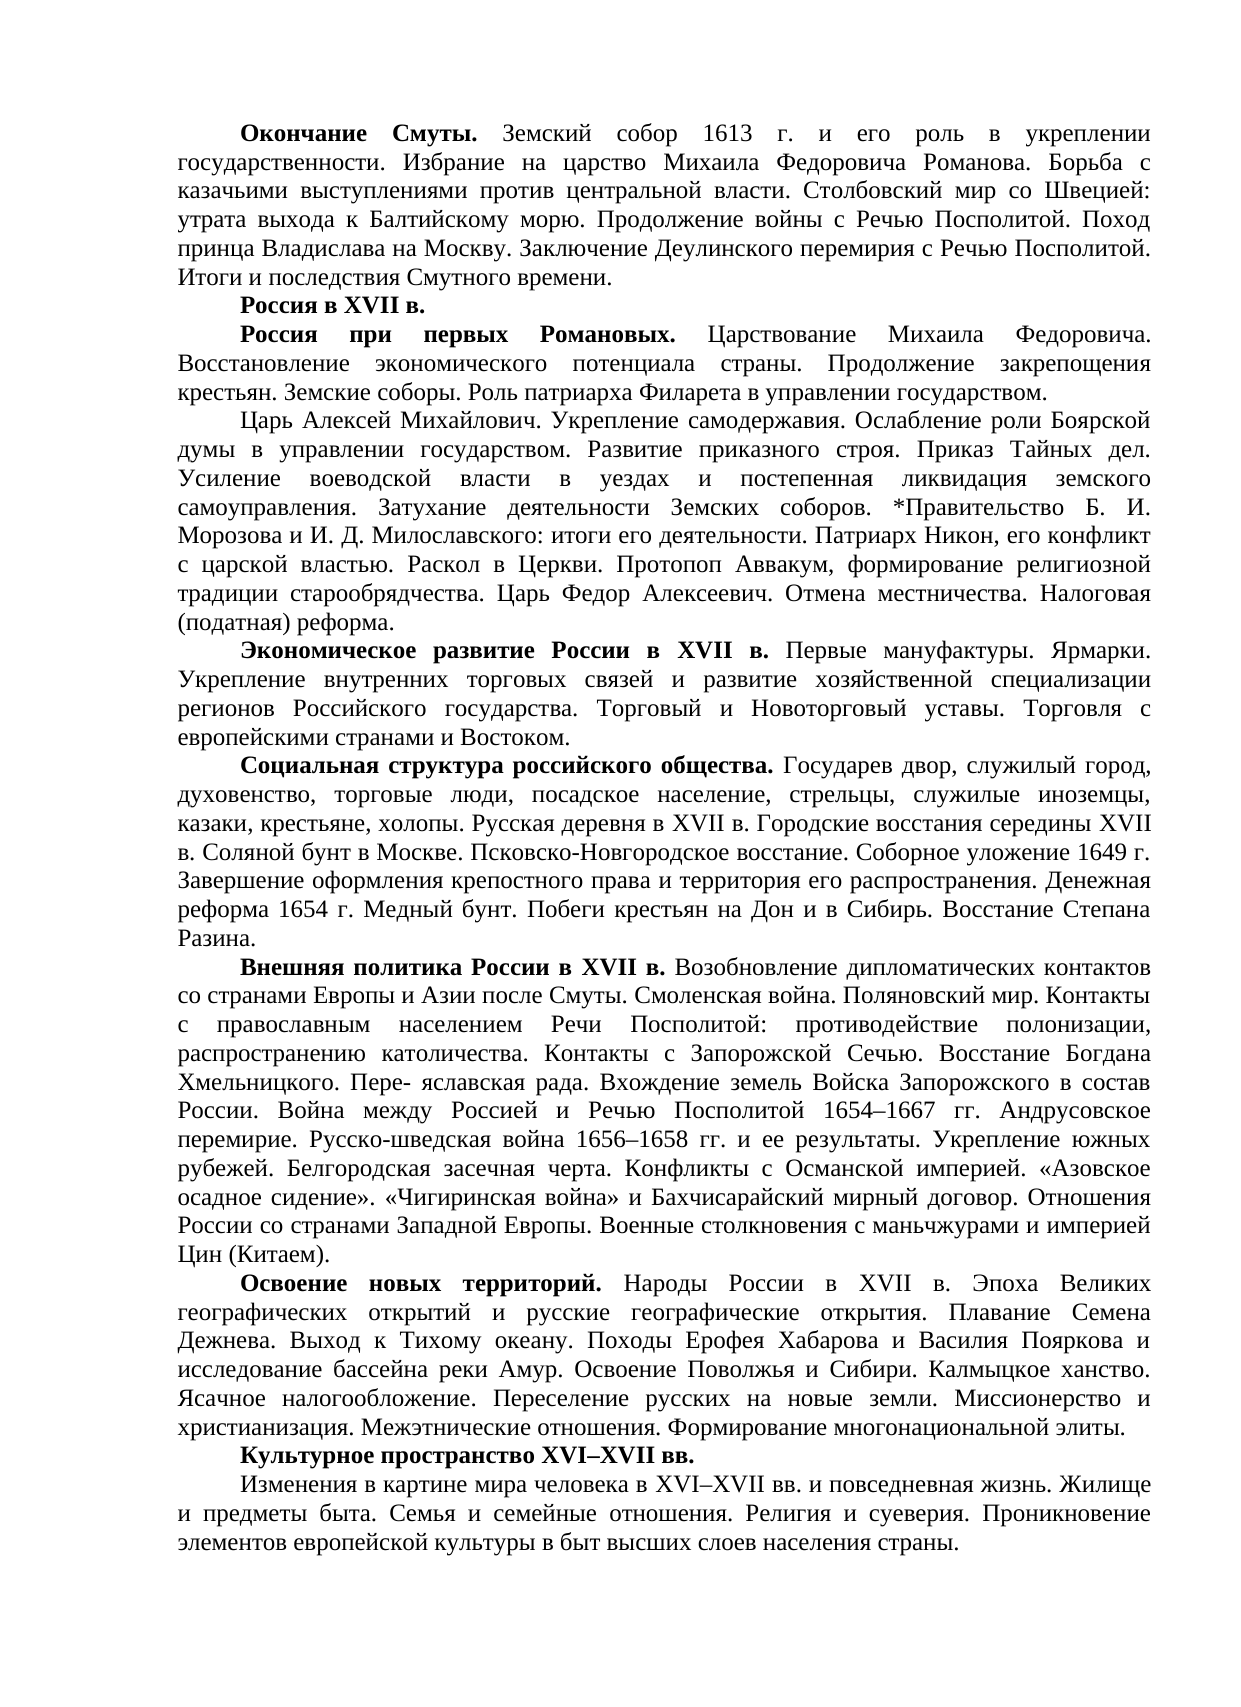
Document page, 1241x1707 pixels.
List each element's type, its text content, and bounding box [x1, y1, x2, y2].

text Внешняя политика России в XVII в. Возобновление дипломатических контактов со странами Европы и Азии после Смуты. Смоленская война. Поляновский мир. Контакты с православным населением Речи Посполитой: противодействие полонизации, распространению католичества. Контакты с Запорожской Сечью. Восстание Богдана Хмельницкого. Пере- яславская рада. Вхождение земель Войска Запорожского в состав России. Война между Россией и Речью Посполитой 1654–1667 гг. Андрусовское перемирие. Русско-шведская война 1656–1658 гг. и ее результаты. Укрепление южных рубежей. Белгородская засечная черта. Конфликты с Османской империей. «Азовское осадное сидение». «Чигиринская война» и Бахчисарайский мирный договор. Отношения России со странами Западной Европы. Военные столкновения с маньчжурами и империей Цин (Китаем). [177, 952, 1152, 1268]
text Царь Алексей Михайлович. Укрепление самодержавия. Ослабление роли Боярской думы в управлении государством. Развитие приказного строя. Приказ Тайных дел. Усиление воеводской власти в уездах и постепенная ликвидация земского самоуправления. Затухание деятельности Земских соборов. *Правительство Б. И. Морозова и И. Д. Милославского: итоги его деятельности. Патриарх Никон, его конфликт с царской властью. Раскол в Церкви. Протопоп Аввакум, формирование религиозной традиции старообрядчества. Царь Федор Алексеевич. Отмена местничества. Налоговая (податная) реформа. [177, 406, 1152, 636]
text Социальная структура российского общества. Государев двор, служилый город, духовенство, торговые люди, посадское население, стрельцы, служилые иноземцы, казаки, крестьяне, холопы. Русская деревня в XVII в. Городские восстания середины XVII в. Соляной бунт в Москве. Псковско-Новгородское восстание. Соборное уложение 1649 г. Завершение оформления крепостного права и территория его распространения. Денежная реформа 1654 г. Медный бунт. Побеги крестьян на Дон и в Сибирь. Восстание Степана Разина. [177, 751, 1152, 952]
text Освоение новых территорий. Народы России в XVII в. Эпоха Великих географических открытий и русские географические открытия. Плавание Семена Дежнева. Выход к Тихому океану. Походы Ерофея Хабарова и Василия Пояркова и исследование бассейна реки Амур. Освоение Поволжья и Сибири. Калмыцкое ханство. Ясачное налогообложение. Переселение русских на новые земли. Миссионерство и христианизация. Межэтнические отношения. Формирование многонациональной элиты. [177, 1268, 1152, 1441]
text Россия в XVII в. [177, 291, 1152, 319]
text Изменения в картине мира человека в XVI–XVII вв. и повседневная жизнь. Жилище и предметы быта. Семья и семейные отношения. Религия и суеверия. Проникновение элементов европейской культуры в быт высших слоев населения страны. [177, 1469, 1152, 1556]
text Культурное пространство XVI–XVII вв. [177, 1441, 1152, 1469]
text Россия при первых Романовых. Царствование Михаила Федоровича. Восстановление экономического потенциала страны. Продолжение закрепощения крестьян. Земские соборы. Роль патриарха Филарета в управлении государством. [177, 319, 1152, 406]
text Экономическое развитие России в XVII в. Первые мануфактуры. Ярмарки. Укрепление внутренних торговых связей и развитие хозяйственной специализации регионов Российского государства. Торговый и Новоторговый уставы. Торговля с европейскими странами и Востоком. [177, 636, 1152, 751]
text Окончание Смуты. Земский собор 1613 г. и его роль в укреплении государственности. Избрание на царство Михаила Федоровича Романова. Борьба с казачьими выступлениями против центральной власти. Столбовский мир со Швецией: утрата выхода к Балтийскому морю. Продолжение войны с Речью Посполитой. Поход принца Владислава на Москву. Заключение Деулинского перемирия с Речью Посполитой. Итоги и последствия Смутного времени. [177, 118, 1152, 291]
